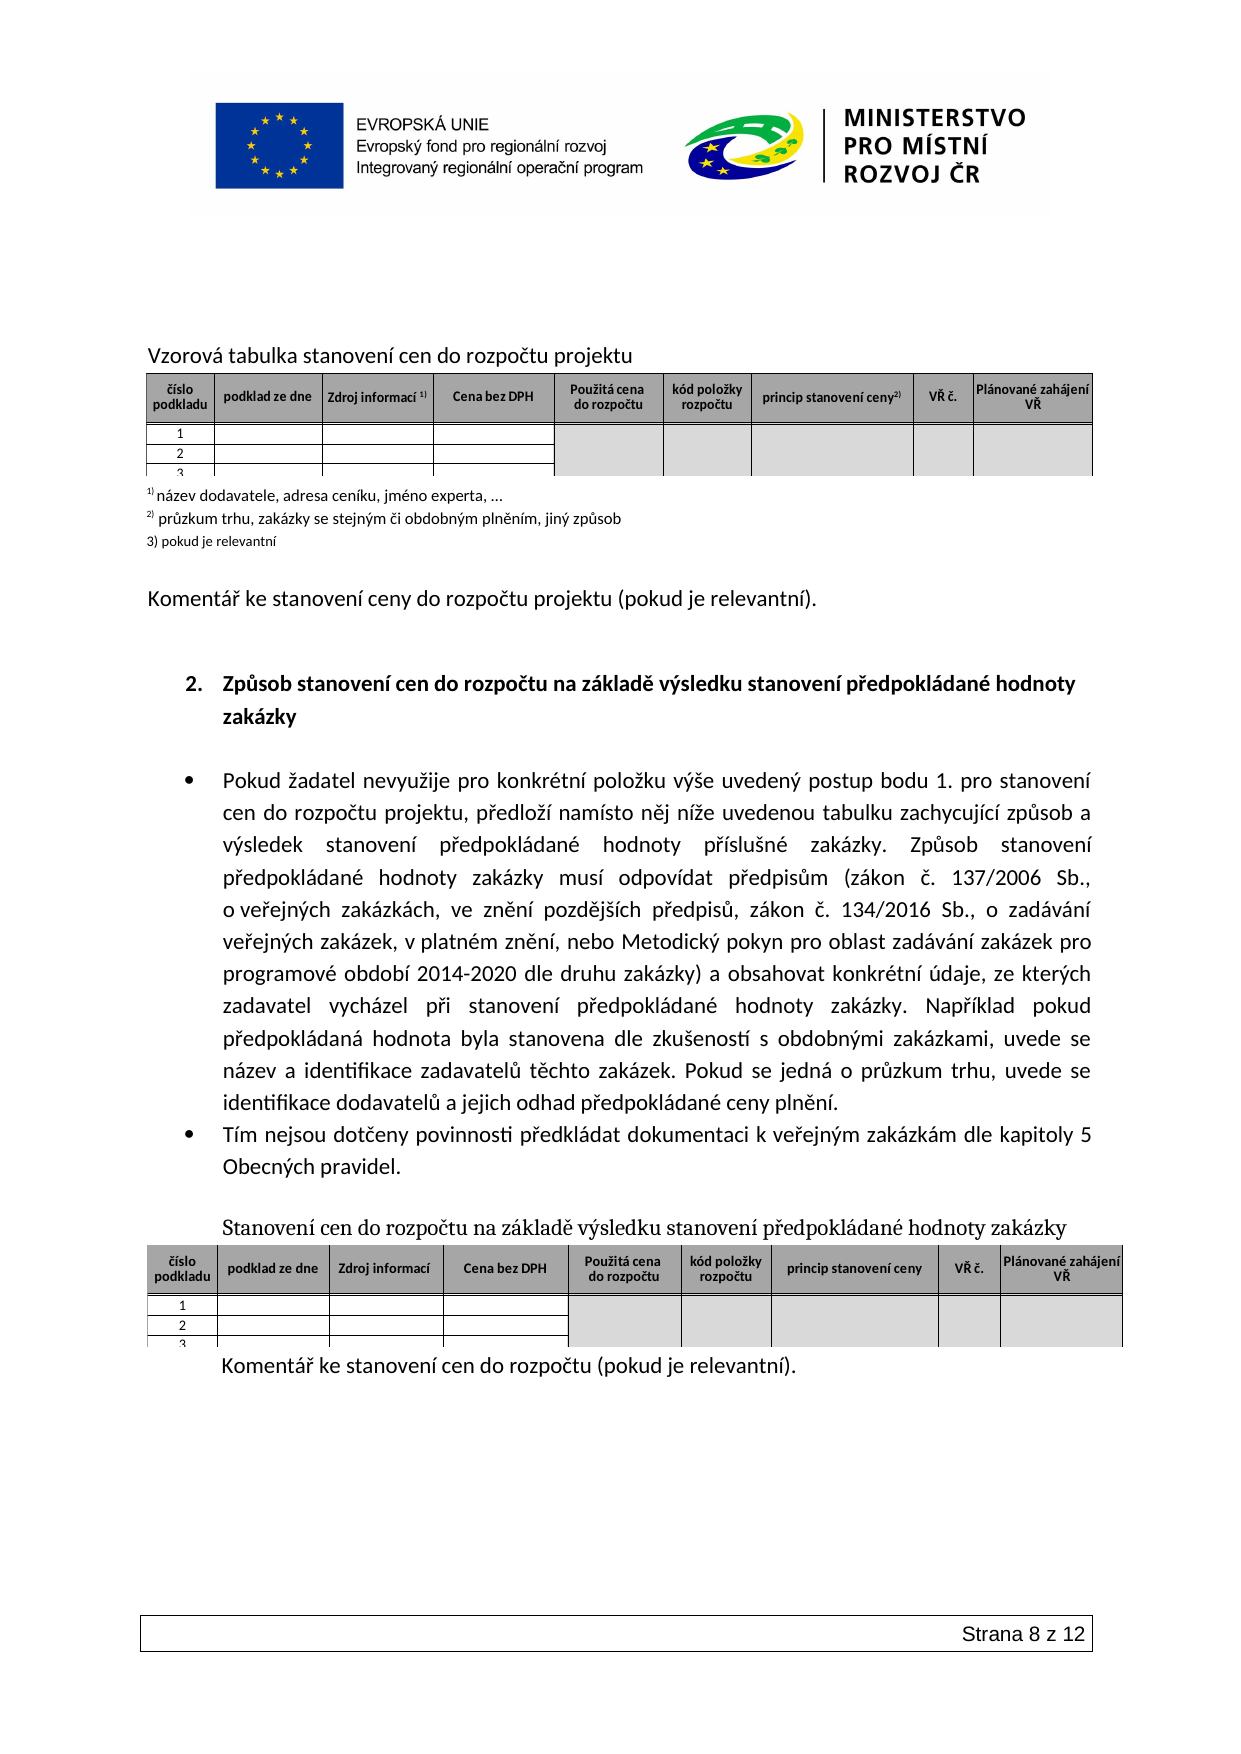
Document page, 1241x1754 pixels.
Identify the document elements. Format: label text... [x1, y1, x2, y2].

text 2) průzkum trhu, zakázky se stejným či obdobným plněním, jiný způsob [146, 508, 1093, 529]
list Způsob stanovení cen do rozpočtu na základě výsledku stanovení předpokládané hodnoty zakázky [185, 669, 1093, 730]
list Komentář ke stanovení cen do rozpočtu (pokud je relevantní). [221, 1351, 1093, 1379]
list Pokud žadatel nevyužije pro konkrétní položku výše uvedený postup bodu 1. pro stanovení cen do rozpočtu projektu, předloží namísto něj níže uvedenou tabulku zachycující způsob a výsledek stanovení předpokládané hodnoty příslušné zakázky. Způsob stanovení předpokládané hodnoty zakázky musí odpovídat předpisům (zákon č. 137/2006 Sb., o veřejných zakázkách, ve znění pozdějších předpisů, zákon č. 134/2016 Sb., o zadávání veřejných zakázek, v platném znění, nebo Metodický pokyn pro oblast zadávání zakázek pro programové období 2014-2020 dle druhu zakázky) a obsahovat konkrétní údaje, ze kterých zadavatel vycházel při stanovení předpokládané hodnoty zakázky. Například pokud předpokládaná hodnota byla stanovena dle zkušeností s obdobnými zakázkami, uvede se název a identifikace zadavatelů těchto zakázek. Pokud se jedná o průzkum trhu, uvede se identifikace dodavatelů a jejich odhad předpokládané ceny plnění. [185, 766, 1093, 1116]
text 3) pokud je relevantní [146, 532, 1093, 549]
list Stanovení cen do rozpočtu na základě výsledku stanovení předpokládané hodnoty zakázky [223, 1215, 1093, 1241]
list Tím nejsou dotčeny povinnosti předkládat dokumentaci k veřejným zakázkám dle kapitoly 5 Obecných pravidel. [185, 1120, 1093, 1180]
text 1) název dodavatele, adresa ceníku, jméno experta, … [146, 485, 1093, 505]
picture [187, 73, 1053, 217]
text Komentář ke stanovení ceny do rozpočtu projektu (pokud je relevantní). [148, 584, 1093, 612]
text Vzorová tabulka stanovení cen do rozpočtu projektu [148, 341, 1093, 369]
